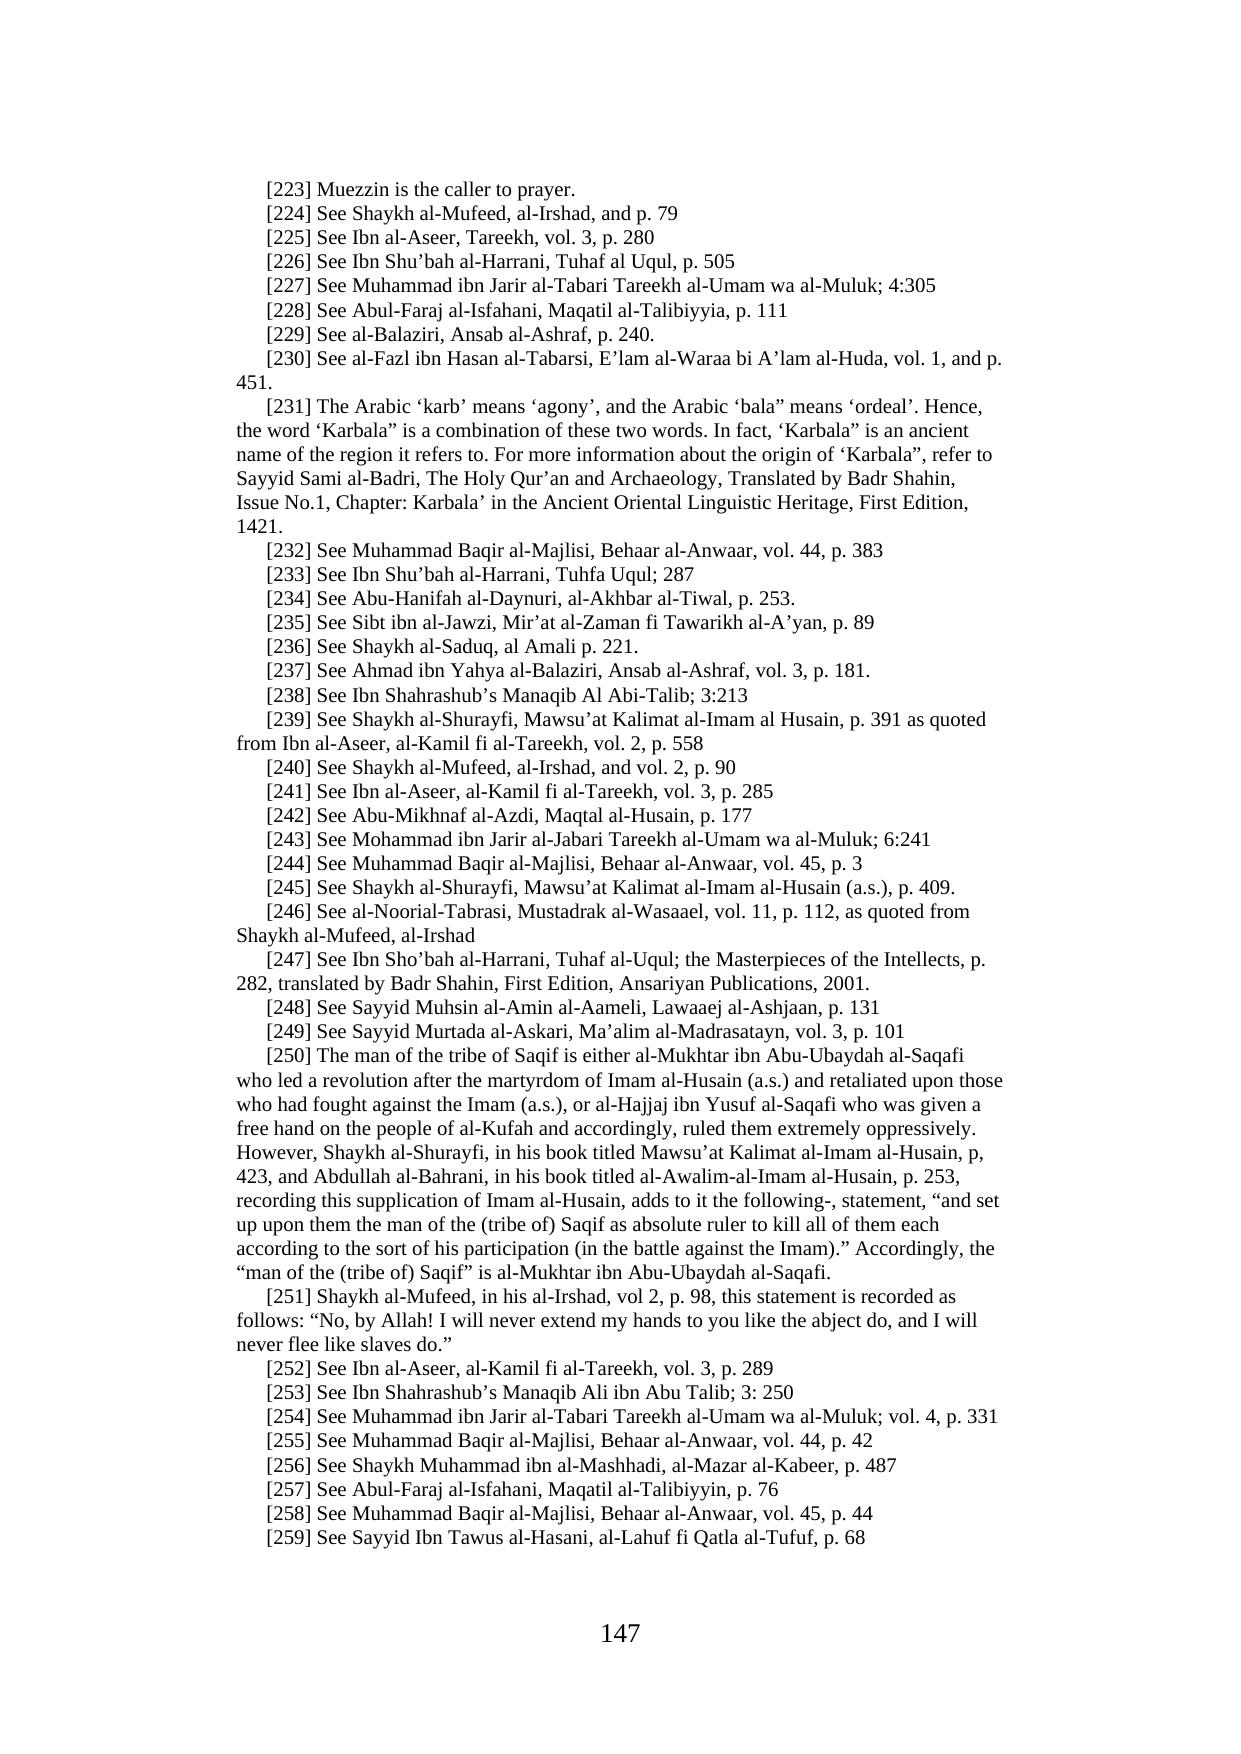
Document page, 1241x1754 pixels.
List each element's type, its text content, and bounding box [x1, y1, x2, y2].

text [225] See Ibn al-Aseer, Tareekh, vol. 3, p. 280 [236, 225, 1004, 249]
text [250] The man of the tribe of Saqif is either al-Mukhtar ibn Abu-Ubaydah al-Saqafi who led a revolution after the martyrdom of Imam al-Husain (a.s.) and retaliated upon those who had fought against the Imam (a.s.), or al-Hajjaj ibn Yusuf al-Saqafi who was given a free hand on the people of al-Kufah and accordingly, ruled them extremely oppressively. However, Shaykh al-Shurayfi, in his book titled Mawsu’at Kalimat al-Imam al-Husain, p, 423, and Abdullah al-Bahrani, in his book titled al-Awalim-al-Imam al-Husain, p. 253, recording this supplication of Imam al-Husain, adds to it the following-, statement, “and set up upon them the man of the (tribe of) Saqif as absolute ruler to kill all of them each according to the sort of his participation (in the battle against the Imam).” Accordingly, the “man of the (tribe of) Saqif” is al-Mukhtar ibn Abu-Ubaydah al-Saqafi. [236, 1043, 1004, 1284]
text [253] See Ibn Shahrashub’s Manaqib Ali ibn Abu Talib; 3: 250 [236, 1380, 1004, 1404]
text [231] The Arabic ‘karb’ means ‘agony’, and the Arabic ‘bala” means ‘ordeal’. Hence, the word ‘Karbala” is a combination of these two words. In fact, ‘Karbala” is an ancient name of the region it refers to. For more information about the origin of ‘Karbala”, refer to Sayyid Sami al-Badri, The Holy Qur’an and Archaeology, Translated by Badr Shahin, Issue No.1, Chapter: Karbala’ in the Ancient Oriental Linguistic Heritage, First Edition, 1421. [236, 394, 1004, 538]
text [251] Shaykh al-Mufeed, in his al-Irshad, vol 2, p. 98, this statement is recorded as follows: “No, by Allah! I will never extend my hands to you like the abject do, and I will never flee like slaves do.” [236, 1284, 1004, 1356]
text [254] See Muhammad ibn Jarir al-Tabari Tareekh al-Umam wa al-Muluk; vol. 4, p. 331 [236, 1404, 1004, 1428]
text [236] See Shaykh al-Saduq, al Amali p. 221. [236, 634, 1004, 658]
text [249] See Sayyid Murtada al-Askari, Ma’alim al-Madrasatayn, vol. 3, p. 101 [236, 1019, 1004, 1043]
text [232] See Muhammad Baqir al-Majlisi, Behaar al-Anwaar, vol. 44, p. 383 [236, 538, 1004, 562]
text [259] See Sayyid Ibn Tawus al-Hasani, al-Lahuf fi Qatla al-Tufuf, p. 68 [236, 1525, 1004, 1549]
text [229] See al-Balaziri, Ansab al-Ashraf, p. 240. [236, 322, 1004, 346]
text [237] See Ahmad ibn Yahya al-Balaziri, Ansab al-Ashraf, vol. 3, p. 181. [236, 658, 1004, 682]
text [239] See Shaykh al-Shurayfi, Mawsu’at Kalimat al-Imam al Husain, p. 391 as quoted from Ibn al-Aseer, al-Kamil fi al-Tareekh, vol. 2, p. 558 [236, 707, 1004, 755]
text [223] Muezzin is the caller to prayer. [236, 177, 1004, 201]
text [244] See Muhammad Baqir al-Majlisi, Behaar al-Anwaar, vol. 45, p. 3 [236, 851, 1004, 875]
text [246] See al-Noorial-Tabrasi, Mustadrak al-Wasaael, vol. 11, p. 112, as quoted from Shaykh al-Mufeed, al-Irshad [236, 899, 1004, 947]
text [252] See Ibn al-Aseer, al-Kamil fi al-Tareekh, vol. 3, p. 289 [236, 1356, 1004, 1380]
text [226] See Ibn Shu’bah al-Harrani, Tuhaf al Uqul, p. 505 [236, 249, 1004, 273]
text [256] See Shaykh Muhammad ibn al-Mashhadi, al-Mazar al-Kabeer, p. 487 [236, 1452, 1004, 1477]
text [238] See Ibn Shahrashub’s Manaqib Al Abi-Talib; 3:213 [236, 682, 1004, 707]
text [224] See Shaykh al-Mufeed, al-Irshad, and p. 79 [236, 201, 1004, 225]
text [241] See Ibn al-Aseer, al-Kamil fi al-Tareekh, vol. 3, p. 285 [236, 779, 1004, 803]
text [257] See Abul-Faraj al-Isfahani, Maqatil al-Talibiyyin, p. 76 [236, 1477, 1004, 1501]
text [258] See Muhammad Baqir al-Majlisi, Behaar al-Anwaar, vol. 45, p. 44 [236, 1501, 1004, 1525]
text [243] See Mohammad ibn Jarir al-Jabari Tareekh al-Umam wa al-Muluk; 6:241 [236, 827, 1004, 851]
text [233] See Ibn Shu’bah al-Harrani, Tuhfa Uqul; 287 [236, 562, 1004, 586]
text [227] See Muhammad ibn Jarir al-Tabari Tareekh al-Umam wa al-Muluk; 4:305 [236, 273, 1004, 297]
text [248] See Sayyid Muhsin al-Amin al-Aameli, Lawaaej al-Ashjaan, p. 131 [236, 995, 1004, 1019]
text [230] See al-Fazl ibn Hasan al-Tabarsi, E’lam al-Waraa bi A’lam al-Huda, vol. 1, and p. 451. [236, 346, 1004, 394]
text [247] See Ibn Sho’bah al-Harrani, Tuhaf al-Uqul; the Masterpieces of the Intellects, p. 282, translated by Badr Shahin, First Edition, Ansariyan Publications, 2001. [236, 947, 1004, 995]
text [234] See Abu-Hanifah al-Daynuri, al-Akhbar al-Tiwal, p. 253. [236, 586, 1004, 610]
text [242] See Abu-Mikhnaf al-Azdi, Maqtal al-Husain, p. 177 [236, 803, 1004, 827]
text [255] See Muhammad Baqir al-Majlisi, Behaar al-Anwaar, vol. 44, p. 42 [236, 1428, 1004, 1452]
text [240] See Shaykh al-Mufeed, al-Irshad, and vol. 2, p. 90 [236, 755, 1004, 779]
text [235] See Sibt ibn al-Jawzi, Mir’at al-Zaman fi Tawarikh al-A’yan, p. 89 [236, 610, 1004, 634]
text [245] See Shaykh al-Shurayfi, Mawsu’at Kalimat al-Imam al-Husain (a.s.), p. 409. [236, 875, 1004, 899]
text [228] See Abul-Faraj al-Isfahani, Maqatil al-Talibiyyia, p. 111 [236, 297, 1004, 322]
